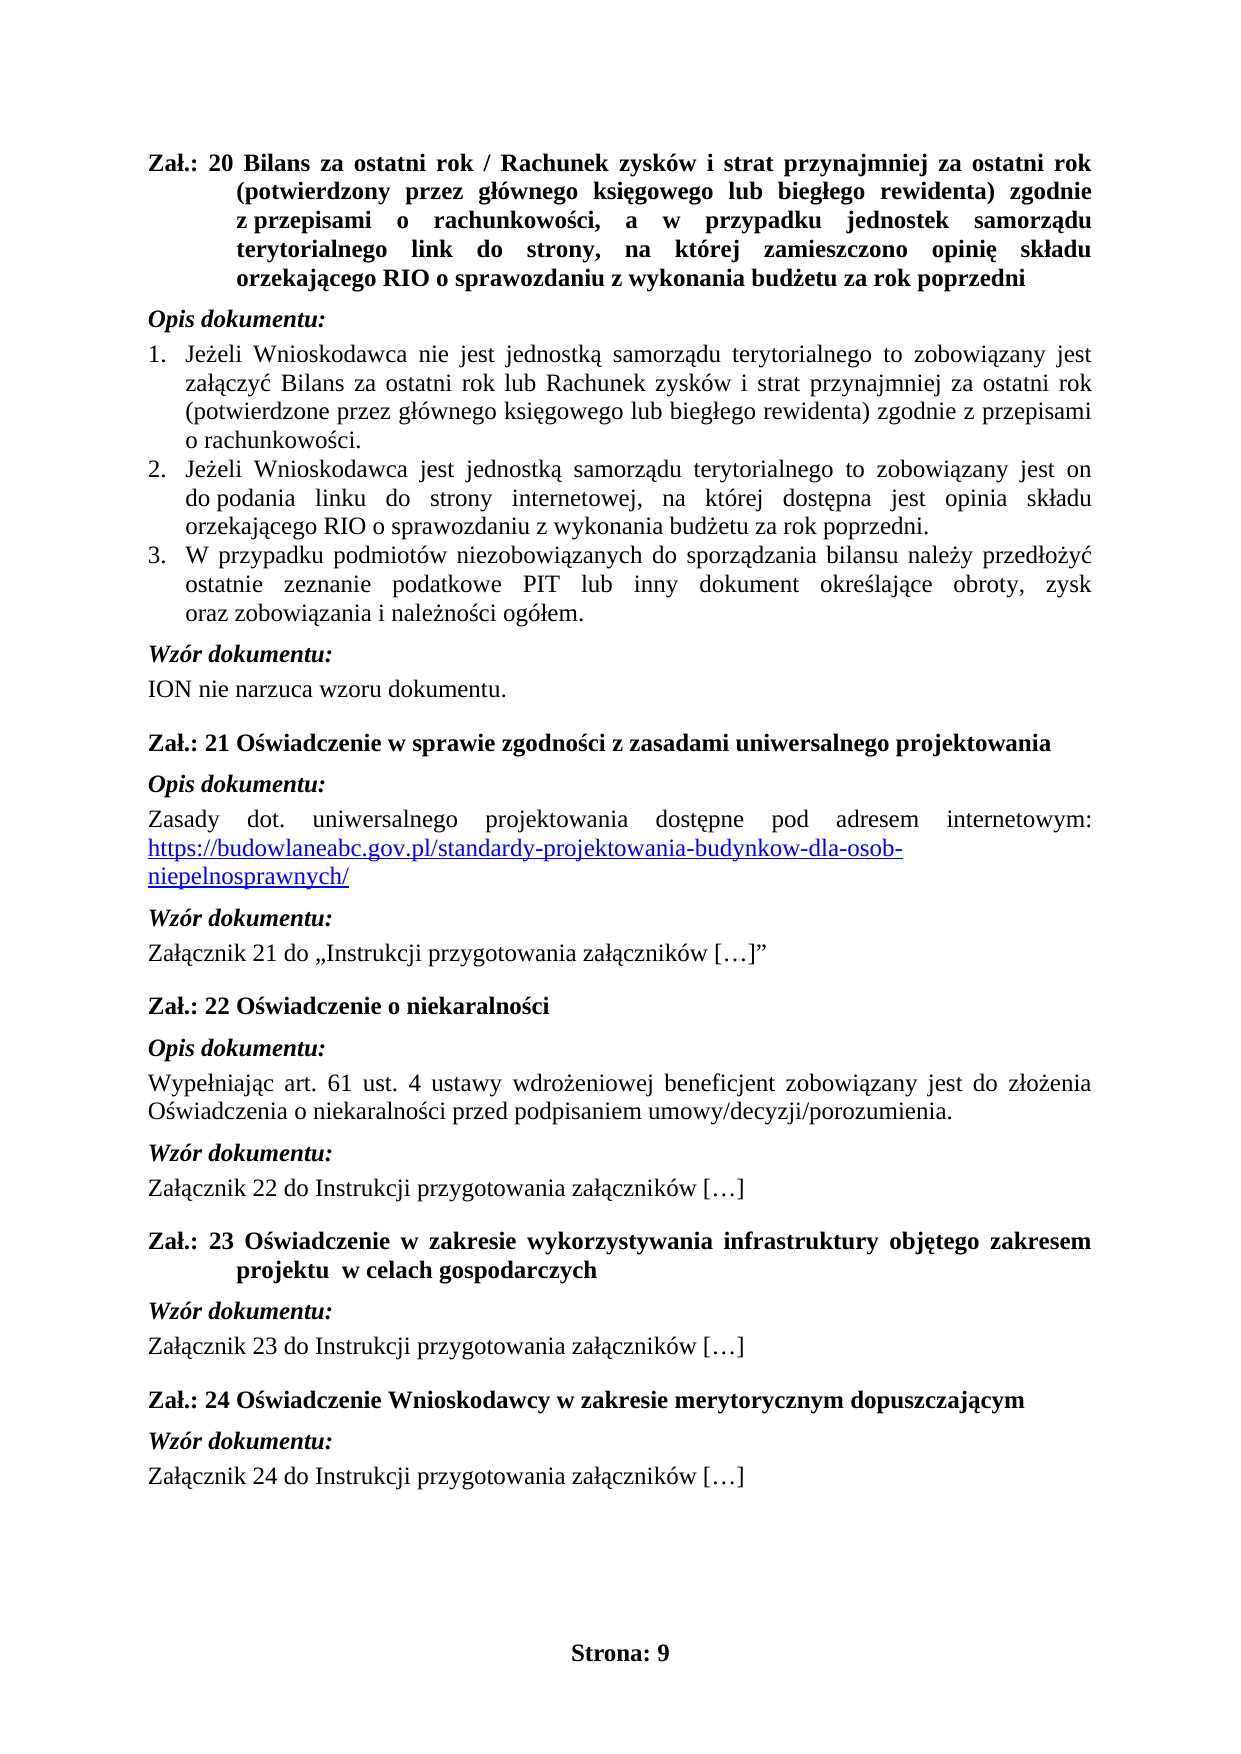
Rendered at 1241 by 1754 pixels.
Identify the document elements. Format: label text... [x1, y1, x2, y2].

text Zał.: 24 Oświadczenie Wnioskodawcy w zakresie merytorycznym dopuszczającym [148, 1385, 1093, 1414]
text Załącznik 24 do Instrukcji przygotowania załączników […] [148, 1461, 1093, 1490]
text Wypełniając art. 61 ust. 4 ustawy wdrożeniowej beneficjent zobowiązany jest do złożenia Oświadczenia o niekaralności przed podpisaniem umowy/decyzji/porozumienia. [148, 1068, 1093, 1125]
text Zał.: 21 Oświadczenie w sprawie zgodności z zasadami uniwersalnego projektowania [148, 728, 1093, 756]
text Opis dokumentu: [148, 769, 1093, 798]
text Zał.: 23 Oświadczenie w zakresie wykorzystywania infrastruktury objętego zakresem projektu w celach gospodarczych [148, 1226, 1093, 1284]
text Zał.: 20 Bilans za ostatni rok / Rachunek zysków i strat przynajmniej za ostatni rok (potwierdzony przez głównego księgowego lub biegłego rewidenta) zgodnie z przepisami o rachunkowości, a w przypadku jednostek samorządu terytorialnego link do strony, na której zamieszczono opinię składu orzekającego RIO o sprawozdaniu z wykonania budżetu za rok poprzedni [148, 148, 1093, 291]
text Zał.: 22 Oświadczenie o niekaralności [148, 991, 1093, 1020]
list Jeżeli Wnioskodawca nie jest jednostką samorządu terytorialnego to zobowiązany jest załączyć Bilans za ostatni rok lub Rachunek zysków i strat przynajmniej za ostatni rok (potwierdzone przez głównego księgowego lub biegłego rewidenta) zgodnie z przepisami o rachunkowości. [148, 339, 1093, 454]
text Wzór dokumentu: [148, 1426, 1093, 1455]
text ION nie narzuca wzoru dokumentu. [148, 674, 1093, 703]
text Wzór dokumentu: [148, 1138, 1093, 1166]
text Załącznik 21 do „Instrukcji przygotowania załączników […]” [148, 938, 1093, 966]
text Wzór dokumentu: [148, 639, 1093, 668]
text Zasady dot. uniwersalnego projektowania dostępne pod adresem internetowym: https://budowlaneabc.gov.pl/standardy-projektowania-budynkow-dla-osob-niepelnosprawnych/ [148, 804, 1093, 890]
text Wzór dokumentu: [148, 903, 1093, 931]
list Jeżeli Wnioskodawca jest jednostką samorządu terytorialnego to zobowiązany jest on do podania linku do strony internetowej, na której dostępna jest opinia składu orzekającego RIO o sprawozdaniu z wykonania budżetu za rok poprzedni. [148, 454, 1093, 540]
list W przypadku podmiotów niezobowiązanych do sporządzania bilansu należy przedłożyć ostatnie zeznanie podatkowe PIT lub inny dokument określające obroty, zysk oraz zobowiązania i należności ogółem. [148, 540, 1093, 626]
text Załącznik 23 do Instrukcji przygotowania załączników […] [148, 1331, 1093, 1360]
text Opis dokumentu: [148, 1033, 1093, 1061]
text Załącznik 22 do Instrukcji przygotowania załączników […] [148, 1173, 1093, 1201]
text Wzór dokumentu: [148, 1296, 1093, 1325]
text Opis dokumentu: [148, 304, 1093, 333]
